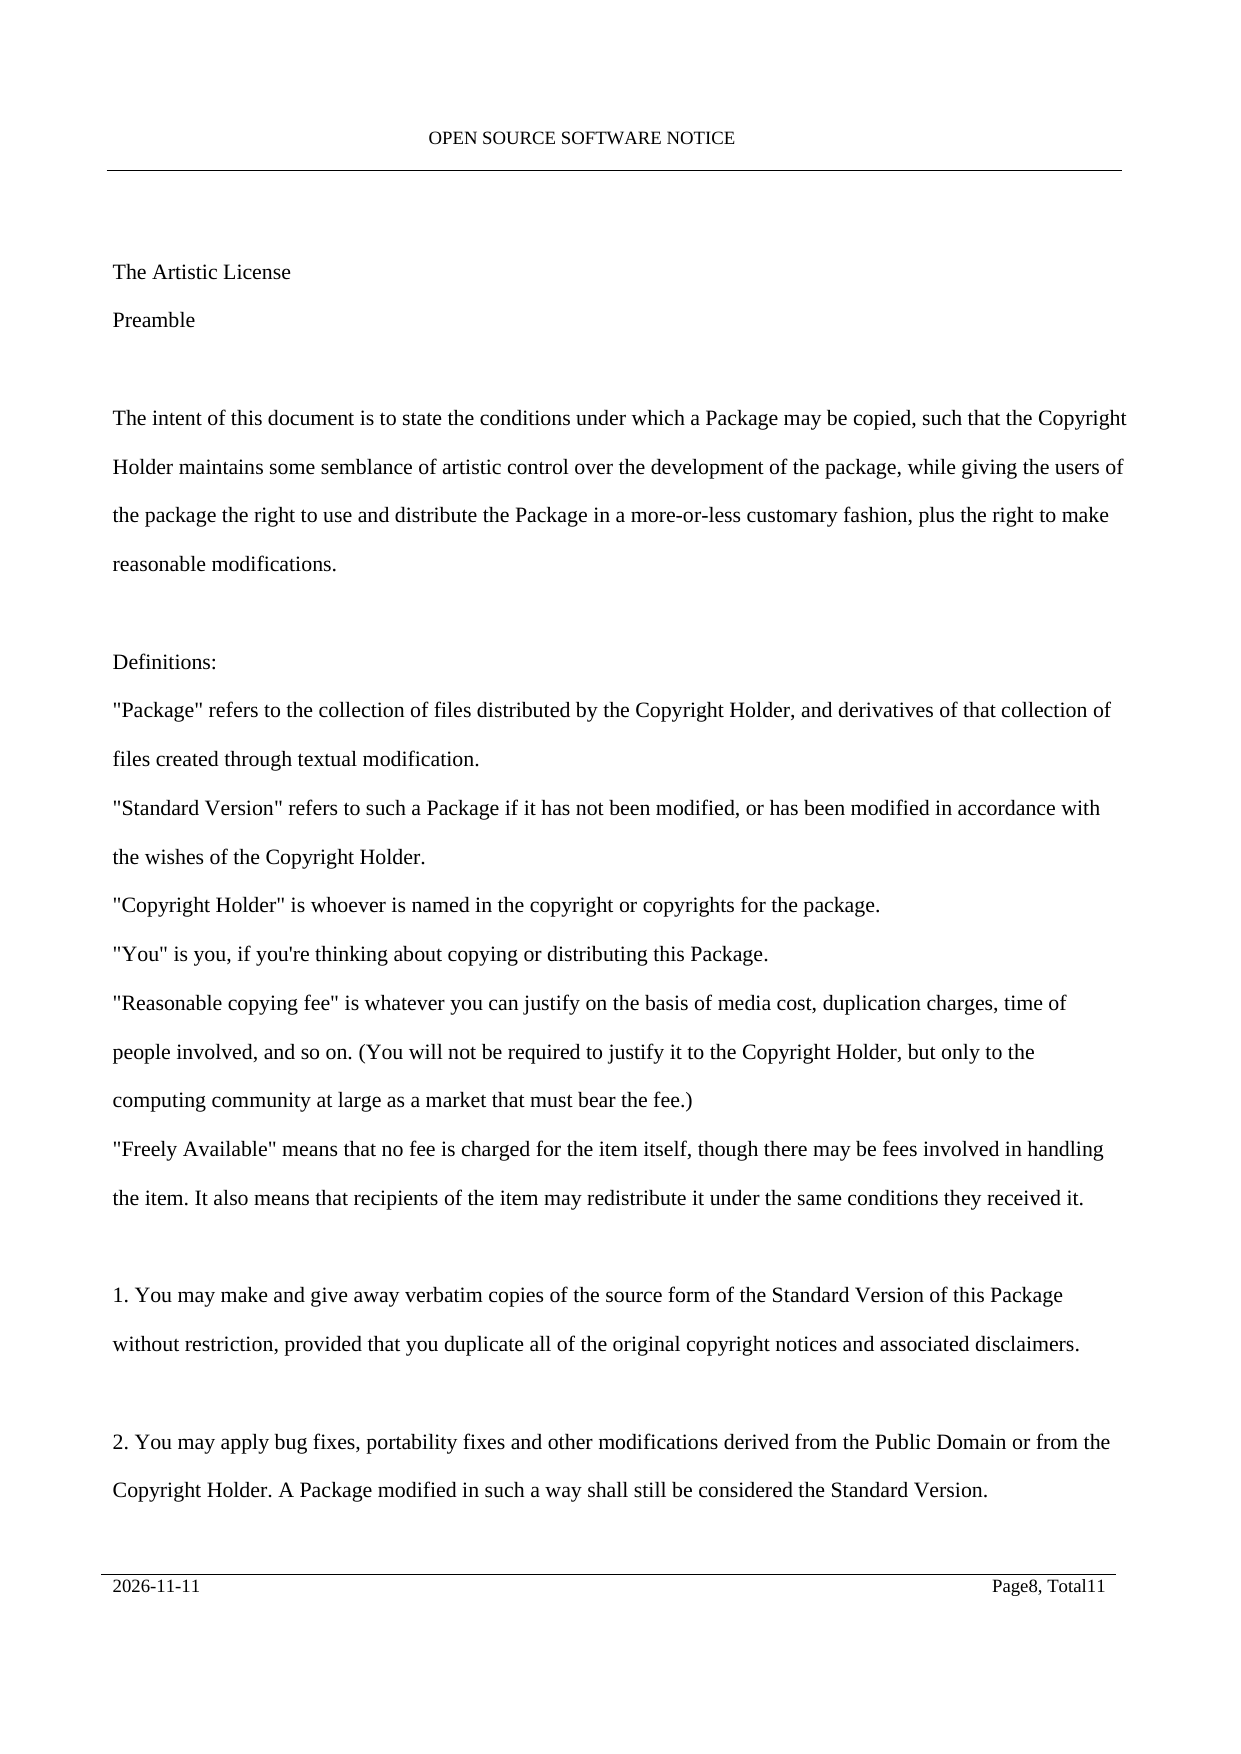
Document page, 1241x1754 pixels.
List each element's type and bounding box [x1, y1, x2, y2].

text [112, 206, 1128, 1506]
